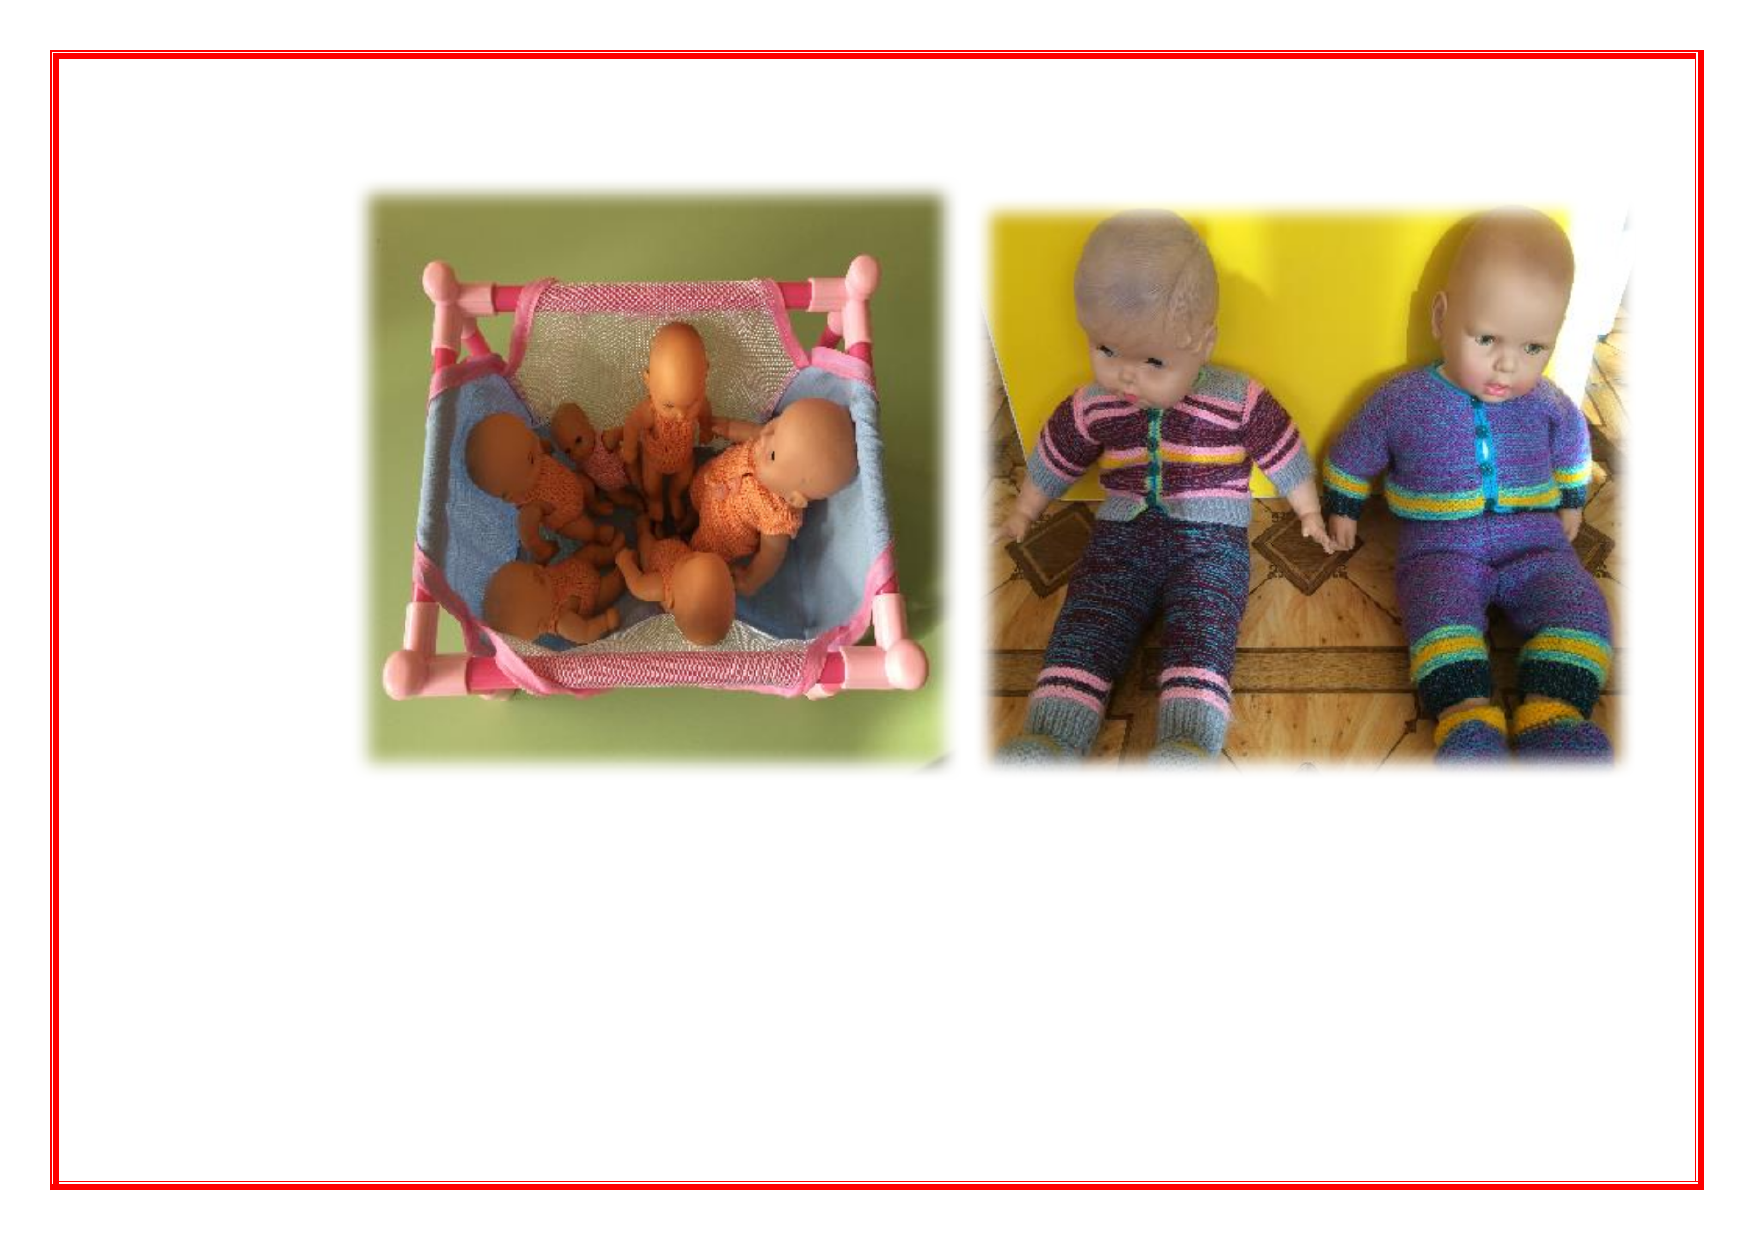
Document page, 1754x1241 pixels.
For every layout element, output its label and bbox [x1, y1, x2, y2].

picture [1002, 224, 1608, 751]
picture [380, 206, 932, 751]
